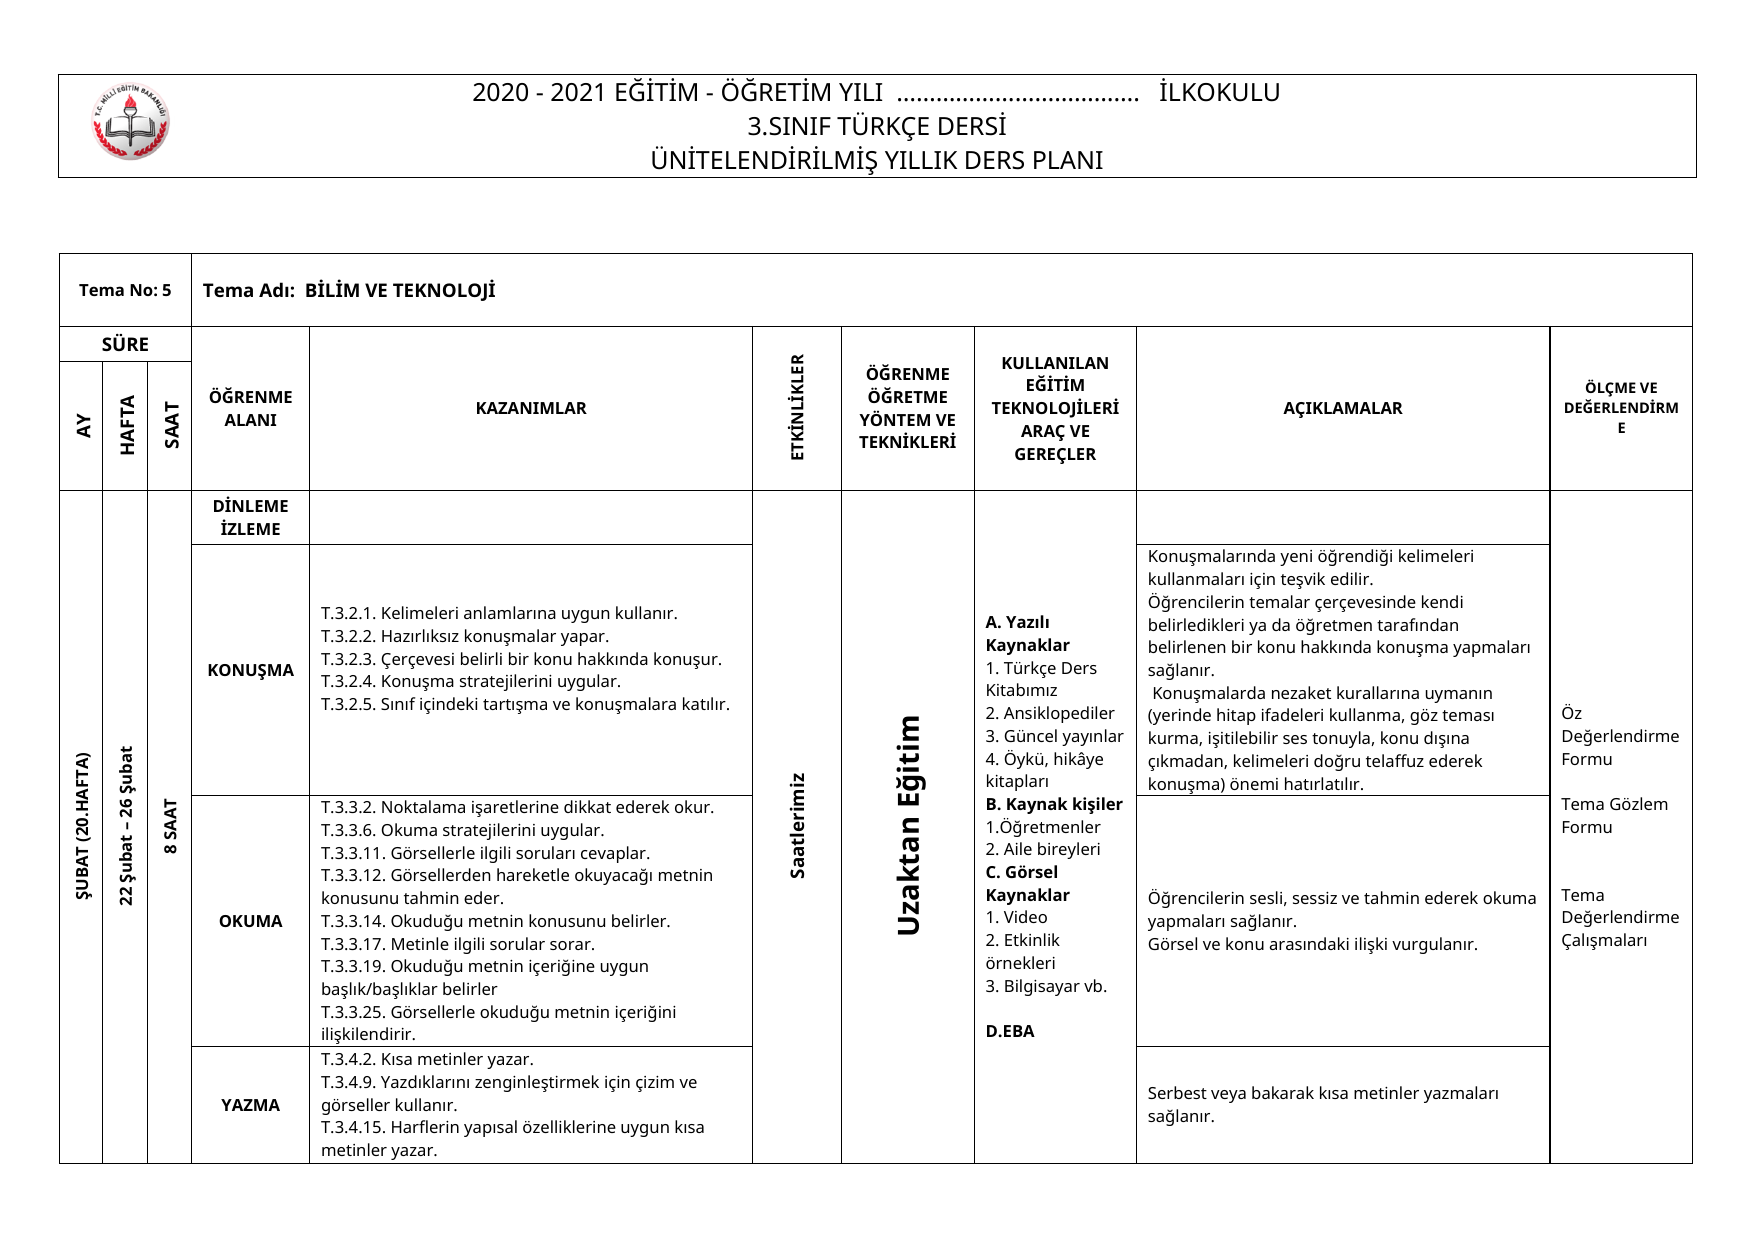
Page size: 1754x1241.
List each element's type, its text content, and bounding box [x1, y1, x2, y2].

table_cell KULLANILAN EĞİTİM TEKNOLOJİLERİ ARAÇ VE GEREÇLER [975, 327, 1136, 489]
table_cell Serbest veya bakarak kısa metinler yazmaları sağlanır. [1137, 1047, 1549, 1163]
table_cell SÜRE [60, 327, 191, 361]
table_cell Öğrencilerin sesli, sessiz ve tahmin ederek okuma yapmaları sağlanır. Görsel ve konu arasındaki ilişki vurgulanır. [1137, 796, 1549, 1046]
table_cell ÖĞRENME ÖĞRETME YÖNTEM VE TEKNİKLERİ [842, 327, 974, 489]
table_cell OKUMA [192, 796, 309, 1046]
table_cell SAAT [148, 362, 191, 489]
table_cell Saatlerimiz [753, 491, 841, 1163]
table_cell YAZMA [192, 1047, 309, 1163]
table_cell KAZANIMLAR [310, 327, 752, 489]
table_cell T.3.3.2. Noktalama işaretlerine dikkat ederek okur. T.3.3.6. Okuma stratejilerini uygular. T.3.3.11. Görsellerle ilgili soruları cevaplar. T.3.3.12. Görsellerden hareketle okuyacağı metnin konusunu tahmin eder. T.3.3.14. Okuduğu metnin konusunu belirler. T.3.3.17. Metinle ilgili sorular sorar. T.3.3.19. Okuduğu metnin içeriğine uygun başlık/başlıklar belirler T.3.3.25. Görsellerle okuduğu metnin içeriğini ilişkilendirir. [310, 796, 752, 1046]
picture [85, 77, 175, 167]
table_cell T.3.4.2. Kısa metinler yazar. T.3.4.9. Yazdıklarını zenginleştirmek için çizim ve görseller kullanır. T.3.4.15. Harflerin yapısal özelliklerine uygun kısa metinler yazar. [310, 1047, 752, 1163]
table_cell [1137, 491, 1549, 544]
table_cell HAFTA [103, 362, 147, 489]
table_cell Öz Değerlendirme Formu Tema Gözlem Formu Tema Değerlendirme Çalışmaları [1551, 491, 1692, 1163]
table_cell AÇIKLAMALAR [1137, 327, 1549, 489]
table_cell 22 Şubat – 26 Şubat [103, 491, 147, 1163]
table_cell Uzaktan Eğitim [842, 491, 974, 1163]
table_cell AY [60, 362, 102, 489]
table_cell A. Yazılı Kaynaklar 1. Türkçe Ders Kitabımız 2. Ansiklopediler 3. Güncel yayınlar 4. Öykü, hikâye kitapları B. Kaynak kişiler 1.Öğretmenler 2. Aile bireyleri C. Görsel Kaynaklar 1. Video 2. Etkinlik örnekleri 3. Bilgisayar vb. D.EBA [975, 491, 1136, 1163]
table_cell 8 SAAT [148, 491, 191, 1163]
table_cell [310, 491, 752, 544]
table_header Tema Adı: BİLİM VE TEKNOLOJİ [192, 254, 1692, 326]
table_cell KONUŞMA [192, 545, 309, 795]
table_cell ÖLÇME VE DEĞERLENDİRME [1551, 327, 1692, 489]
table_cell Konuşmalarında yeni öğrendiği kelimeleri kullanmaları için teşvik edilir. Öğrencilerin temalar çerçevesinde kendi belirledikleri ya da öğretmen tarafından belirlenen bir konu hakkında konuşma yapmaları sağlanır. Konuşmalarda nezaket kurallarına uymanın (yerinde hitap ifadeleri kullanma, göz teması kurma, işitilebilir ses tonuyla, konu dışına çıkmadan, kelimeleri doğru telaffuz ederek konuşma) önemi hatırlatılır. [1137, 545, 1549, 795]
table_cell ŞUBAT (20.HAFTA) [60, 491, 102, 1163]
table_cell ÖĞRENME ALANI [192, 327, 309, 489]
table_header Tema No: 5 [60, 254, 191, 326]
table_cell T.3.2.1. Kelimeleri anlamlarına uygun kullanır. T.3.2.2. Hazırlıksız konuşmalar yapar. T.3.2.3. Çerçevesi belirli bir konu hakkında konuşur. T.3.2.4. Konuşma stratejilerini uygular. T.3.2.5. Sınıf içindeki tartışma ve konuşmalara katılır. [310, 545, 752, 795]
table_cell ETKİNLİKLER [753, 327, 841, 489]
table_cell DİNLEME İZLEME [192, 491, 309, 544]
